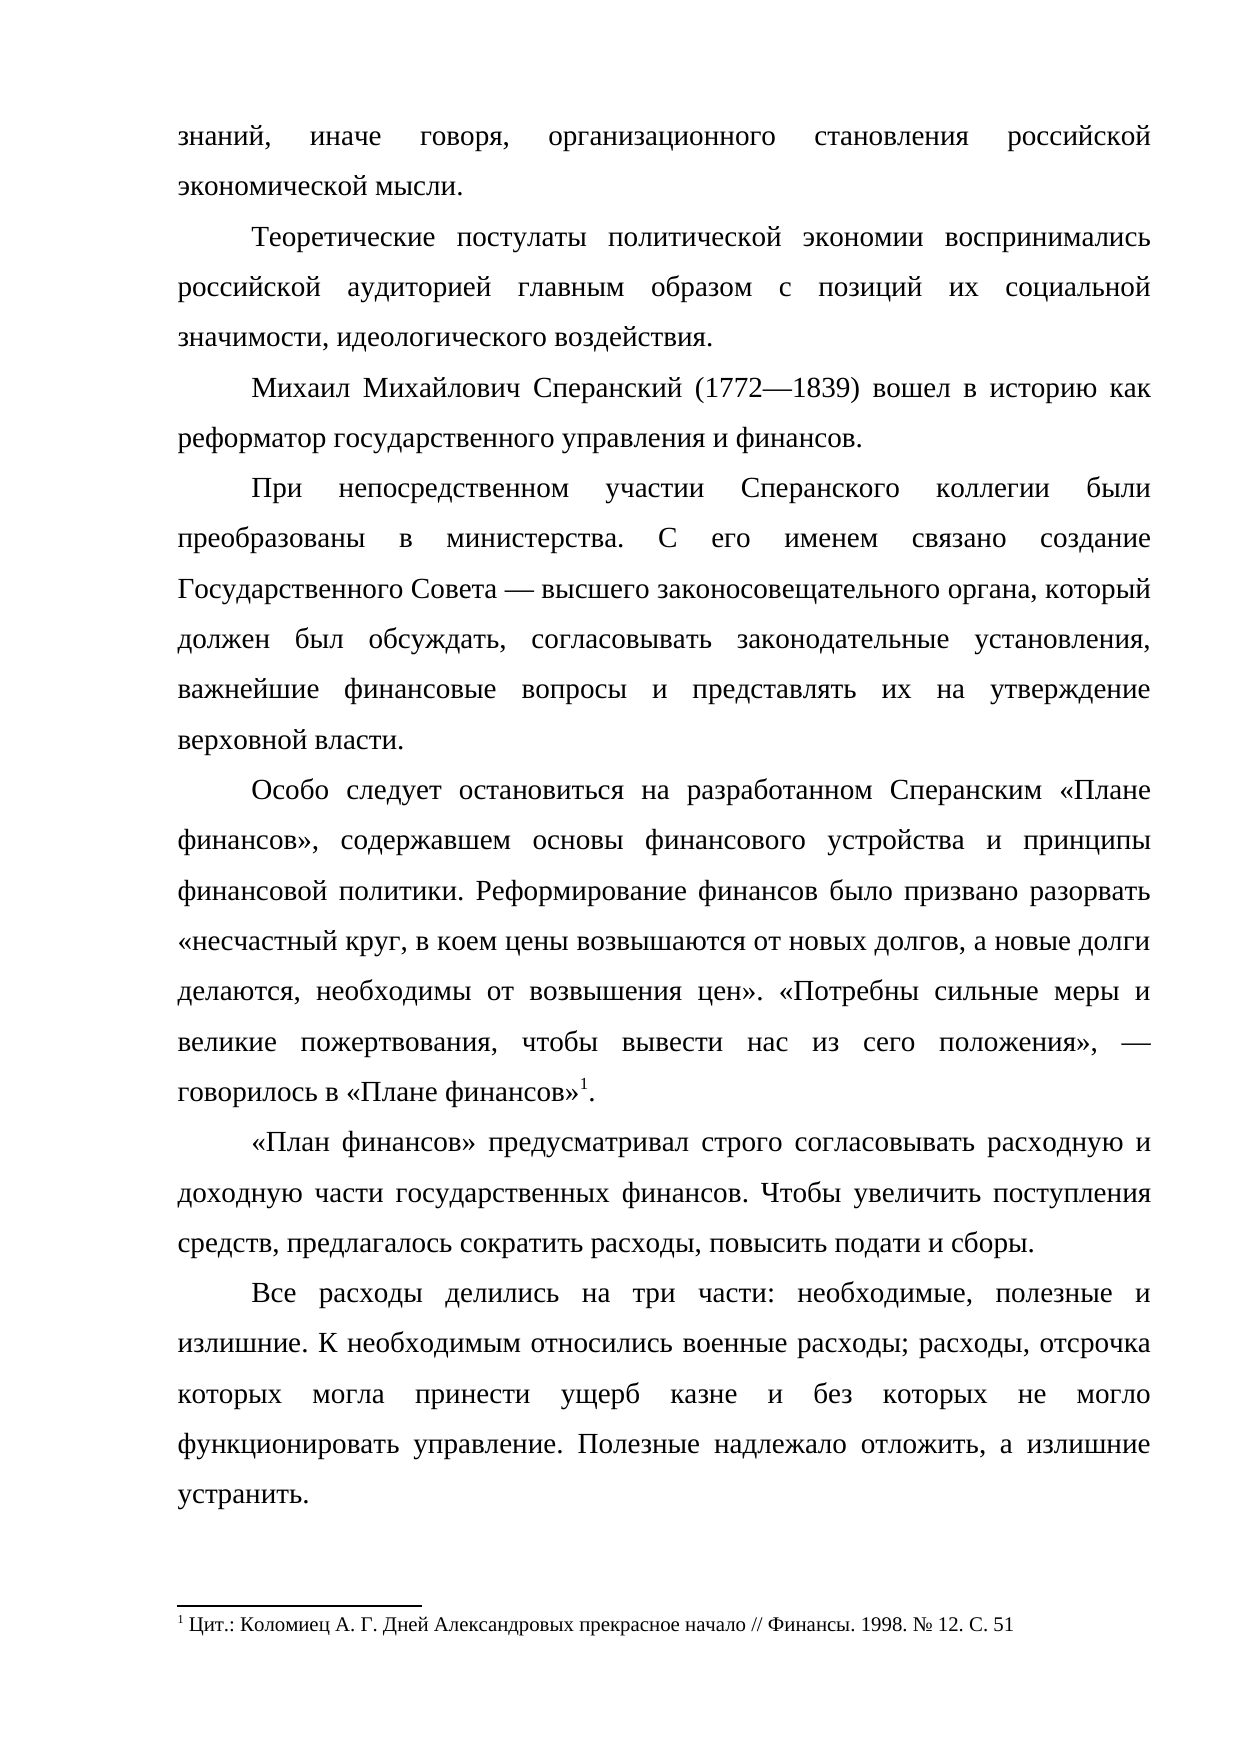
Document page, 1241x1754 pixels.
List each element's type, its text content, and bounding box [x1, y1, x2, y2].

text Особо следует остановиться на разработанном Сперанским «Плане финансов», содержавшем основы финансового устройства и принципы финансовой политики. Реформирование финансов было призвано разорвать «несчастный круг, в коем цены возвышаются от новых долгов, а новые долги делаются, необходимы от возвышения цен». «Потребны сильные меры и великие пожертвования, чтобы вывести нас из сего положения», — говорилось в «Плане финансов». [177, 772, 1152, 1108]
text При непосредственном участии Сперанского коллегии были преобразованы в министерства. С его именем связано создание Государственного Совета — высшего законосовещательного органа, который должен был обсуждать, согласовывать законодательные установления, важнейшие финансовые вопросы и представлять их на утверждение верховной власти. [177, 470, 1152, 755]
text «План финансов» предусматривал строго согласовывать расходную и доходную части государственных финансов. Чтобы увеличить поступления средств, предлагалось сократить расходы, повысить подати и сборы. [177, 1124, 1152, 1258]
text Михаил Михайлович Сперанский (1772—1839) вошел в историю как реформатор государственного управления и финансов. [177, 370, 1152, 453]
text Все расходы делились на три части: необходимые, полезные и излишние. К необходимым относились военные расходы; расходы, отсрочка которых могла принести ущерб казне и без которых не могло функционировать управление. Полезные надлежало отложить, а излишние устранить. [177, 1275, 1152, 1510]
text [177, 118, 1152, 202]
text Теоретические постулаты политической экономии воспринимались российской аудиторией главным образом с позиций их социальной значимости, идеологического воздействия. [177, 219, 1152, 353]
